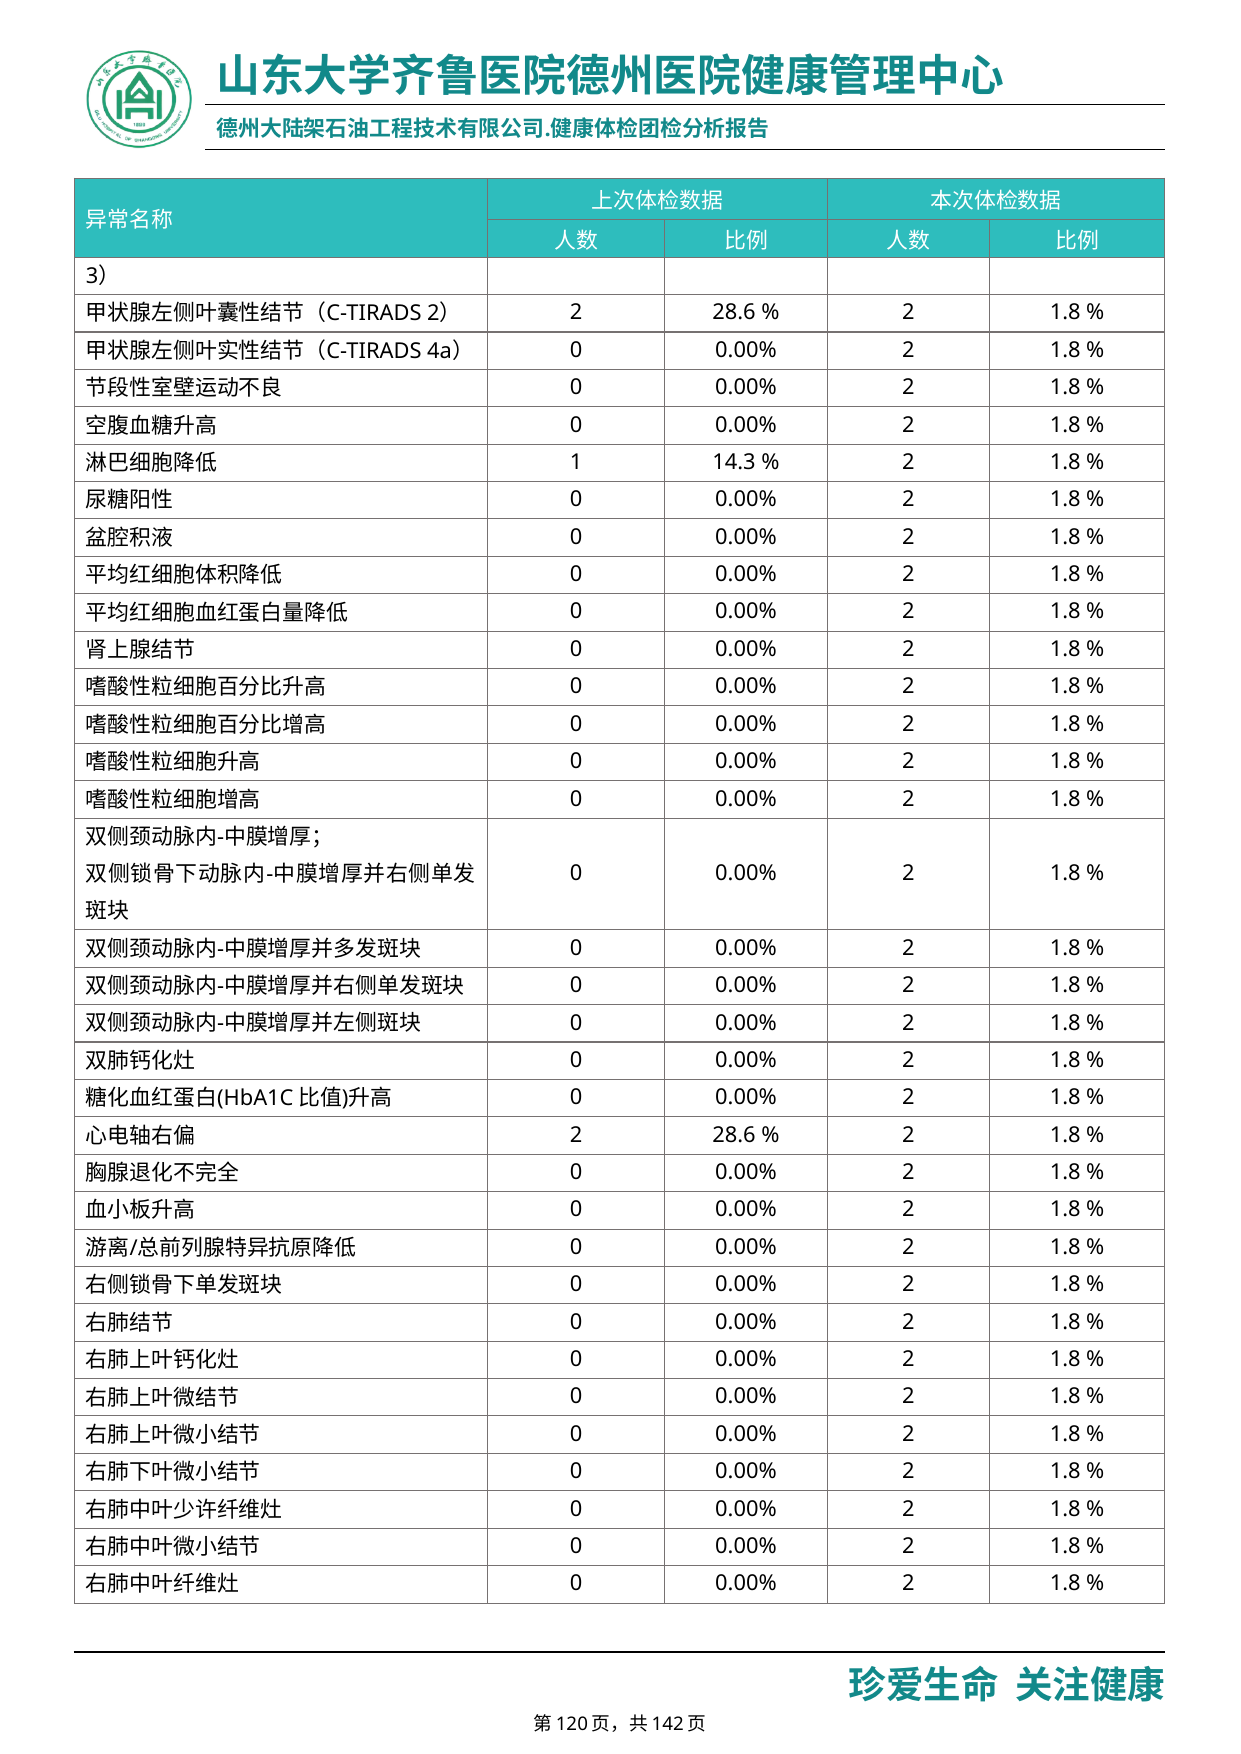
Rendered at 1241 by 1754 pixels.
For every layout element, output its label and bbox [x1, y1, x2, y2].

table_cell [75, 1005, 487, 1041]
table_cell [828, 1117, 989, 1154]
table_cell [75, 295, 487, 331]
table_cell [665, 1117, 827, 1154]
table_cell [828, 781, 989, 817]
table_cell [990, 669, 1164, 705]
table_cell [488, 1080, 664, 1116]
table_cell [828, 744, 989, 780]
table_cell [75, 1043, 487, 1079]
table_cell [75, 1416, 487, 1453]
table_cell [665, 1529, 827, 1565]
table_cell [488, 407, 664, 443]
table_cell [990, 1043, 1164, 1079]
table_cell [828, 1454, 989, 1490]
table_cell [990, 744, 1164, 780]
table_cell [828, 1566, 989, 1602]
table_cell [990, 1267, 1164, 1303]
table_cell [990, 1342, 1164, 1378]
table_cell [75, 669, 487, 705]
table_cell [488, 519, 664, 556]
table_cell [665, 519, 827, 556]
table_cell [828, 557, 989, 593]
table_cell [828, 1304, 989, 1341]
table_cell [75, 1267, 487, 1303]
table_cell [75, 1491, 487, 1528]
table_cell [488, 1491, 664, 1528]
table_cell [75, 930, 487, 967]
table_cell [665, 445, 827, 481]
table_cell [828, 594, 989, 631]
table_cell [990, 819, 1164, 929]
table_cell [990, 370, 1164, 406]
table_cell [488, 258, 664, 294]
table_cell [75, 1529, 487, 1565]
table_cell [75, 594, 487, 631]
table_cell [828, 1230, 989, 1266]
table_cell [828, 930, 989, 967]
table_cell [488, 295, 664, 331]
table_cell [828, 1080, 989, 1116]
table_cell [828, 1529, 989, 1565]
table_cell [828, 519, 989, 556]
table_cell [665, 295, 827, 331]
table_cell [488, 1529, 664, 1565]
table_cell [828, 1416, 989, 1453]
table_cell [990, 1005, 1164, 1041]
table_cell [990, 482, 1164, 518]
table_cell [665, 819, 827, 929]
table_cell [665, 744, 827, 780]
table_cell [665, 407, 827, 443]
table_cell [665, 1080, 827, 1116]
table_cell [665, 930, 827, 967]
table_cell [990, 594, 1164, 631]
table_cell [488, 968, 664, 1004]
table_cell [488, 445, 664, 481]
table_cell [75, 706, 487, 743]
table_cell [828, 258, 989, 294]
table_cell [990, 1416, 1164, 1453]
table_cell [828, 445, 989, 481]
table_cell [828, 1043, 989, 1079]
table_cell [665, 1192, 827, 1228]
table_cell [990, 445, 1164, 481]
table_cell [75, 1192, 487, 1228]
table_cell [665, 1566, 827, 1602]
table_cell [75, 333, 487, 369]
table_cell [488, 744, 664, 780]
picture [85, 48, 194, 149]
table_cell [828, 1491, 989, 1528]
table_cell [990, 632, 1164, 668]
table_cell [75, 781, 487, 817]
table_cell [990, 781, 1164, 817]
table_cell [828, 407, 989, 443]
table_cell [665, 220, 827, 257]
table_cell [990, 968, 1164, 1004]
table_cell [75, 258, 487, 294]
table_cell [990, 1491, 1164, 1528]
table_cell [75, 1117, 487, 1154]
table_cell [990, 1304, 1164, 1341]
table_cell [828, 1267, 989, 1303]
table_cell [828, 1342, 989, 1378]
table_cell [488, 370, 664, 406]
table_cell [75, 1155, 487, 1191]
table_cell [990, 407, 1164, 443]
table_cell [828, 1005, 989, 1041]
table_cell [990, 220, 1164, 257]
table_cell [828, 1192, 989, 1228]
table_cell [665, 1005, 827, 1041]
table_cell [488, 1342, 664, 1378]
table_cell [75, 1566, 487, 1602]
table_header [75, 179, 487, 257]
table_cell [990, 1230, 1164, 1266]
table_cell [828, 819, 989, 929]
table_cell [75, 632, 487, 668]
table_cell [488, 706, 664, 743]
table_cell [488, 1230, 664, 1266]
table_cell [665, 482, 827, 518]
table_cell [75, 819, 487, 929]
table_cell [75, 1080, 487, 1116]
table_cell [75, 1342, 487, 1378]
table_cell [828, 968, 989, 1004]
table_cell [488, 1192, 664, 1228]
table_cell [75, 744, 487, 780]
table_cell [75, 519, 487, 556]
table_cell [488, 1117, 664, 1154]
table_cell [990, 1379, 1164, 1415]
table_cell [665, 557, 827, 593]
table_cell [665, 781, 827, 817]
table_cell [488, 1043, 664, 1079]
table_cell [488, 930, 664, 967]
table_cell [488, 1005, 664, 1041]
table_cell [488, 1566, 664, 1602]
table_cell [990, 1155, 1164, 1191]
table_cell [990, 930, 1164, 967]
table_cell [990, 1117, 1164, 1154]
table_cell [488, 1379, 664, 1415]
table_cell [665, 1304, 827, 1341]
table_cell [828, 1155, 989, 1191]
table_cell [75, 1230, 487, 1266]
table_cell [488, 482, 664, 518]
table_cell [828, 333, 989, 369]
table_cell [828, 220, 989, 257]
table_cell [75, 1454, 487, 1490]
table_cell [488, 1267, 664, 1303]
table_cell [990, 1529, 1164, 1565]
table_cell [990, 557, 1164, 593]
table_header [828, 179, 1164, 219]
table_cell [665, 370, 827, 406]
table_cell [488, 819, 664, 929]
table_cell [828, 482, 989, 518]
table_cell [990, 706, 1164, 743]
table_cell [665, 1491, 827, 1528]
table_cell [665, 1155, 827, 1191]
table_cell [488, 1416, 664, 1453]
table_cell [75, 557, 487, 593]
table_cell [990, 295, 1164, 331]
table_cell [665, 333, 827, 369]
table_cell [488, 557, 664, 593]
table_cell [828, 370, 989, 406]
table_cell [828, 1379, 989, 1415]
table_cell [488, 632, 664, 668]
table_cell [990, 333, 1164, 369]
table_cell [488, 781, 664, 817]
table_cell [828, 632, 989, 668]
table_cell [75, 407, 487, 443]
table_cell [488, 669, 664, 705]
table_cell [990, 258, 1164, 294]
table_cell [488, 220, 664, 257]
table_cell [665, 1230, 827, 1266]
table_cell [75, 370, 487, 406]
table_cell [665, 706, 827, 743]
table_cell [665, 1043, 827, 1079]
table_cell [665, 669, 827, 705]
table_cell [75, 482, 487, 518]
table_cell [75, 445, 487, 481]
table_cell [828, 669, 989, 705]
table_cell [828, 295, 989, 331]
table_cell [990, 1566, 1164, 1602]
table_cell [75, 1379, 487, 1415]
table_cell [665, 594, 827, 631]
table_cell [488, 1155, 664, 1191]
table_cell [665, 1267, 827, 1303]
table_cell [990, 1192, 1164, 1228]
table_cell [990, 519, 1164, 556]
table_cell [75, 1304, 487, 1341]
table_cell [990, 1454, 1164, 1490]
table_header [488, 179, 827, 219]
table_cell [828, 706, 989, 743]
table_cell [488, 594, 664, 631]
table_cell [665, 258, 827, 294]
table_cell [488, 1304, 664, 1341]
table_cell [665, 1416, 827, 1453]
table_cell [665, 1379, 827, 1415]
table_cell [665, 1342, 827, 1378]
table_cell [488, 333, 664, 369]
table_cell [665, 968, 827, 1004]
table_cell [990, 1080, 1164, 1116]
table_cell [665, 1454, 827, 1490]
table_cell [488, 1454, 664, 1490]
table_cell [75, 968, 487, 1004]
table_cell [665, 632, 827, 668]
